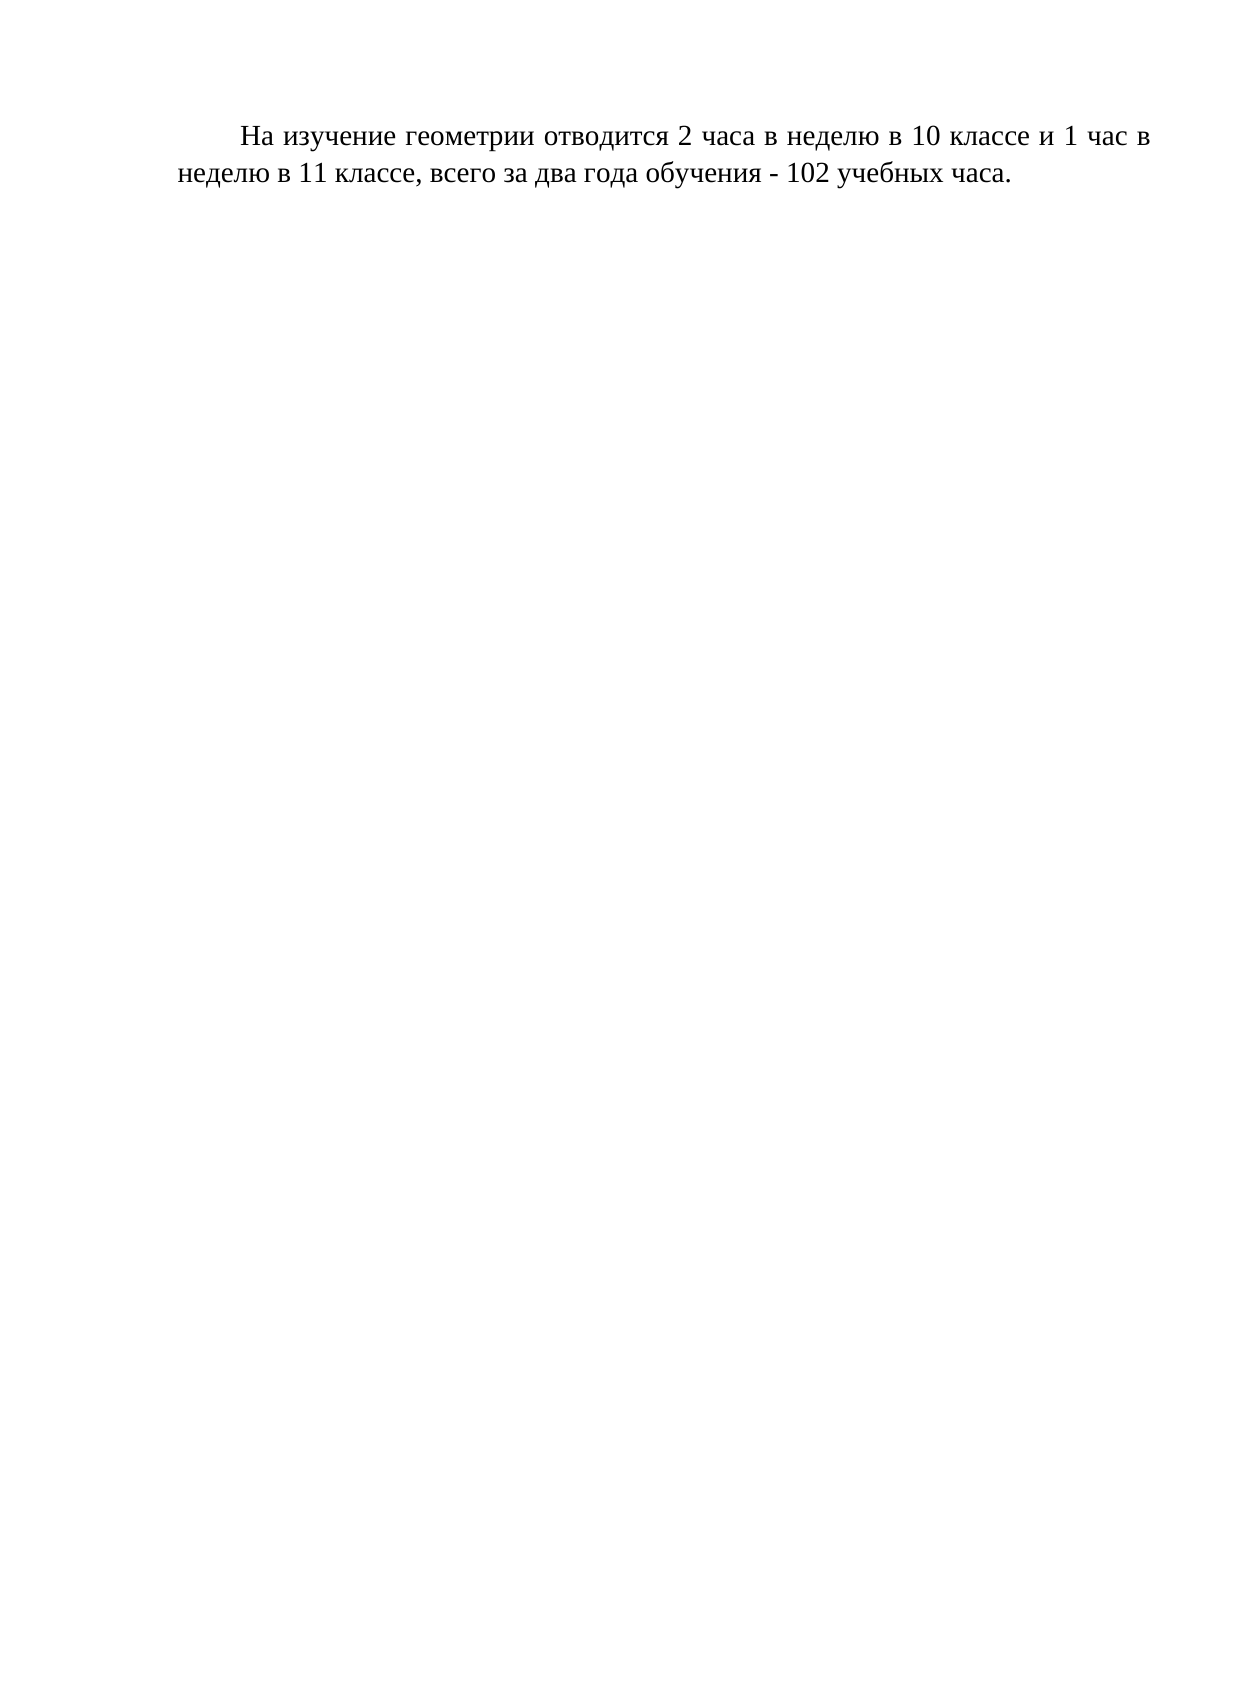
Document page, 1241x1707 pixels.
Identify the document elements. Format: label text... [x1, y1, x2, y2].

text На изучение геометрии отводится 2 часа в неделю в 10 классе и 1 час в неделю в 11 классе, всего за два года обучения - 102 учебных часа. [177, 118, 1152, 188]
